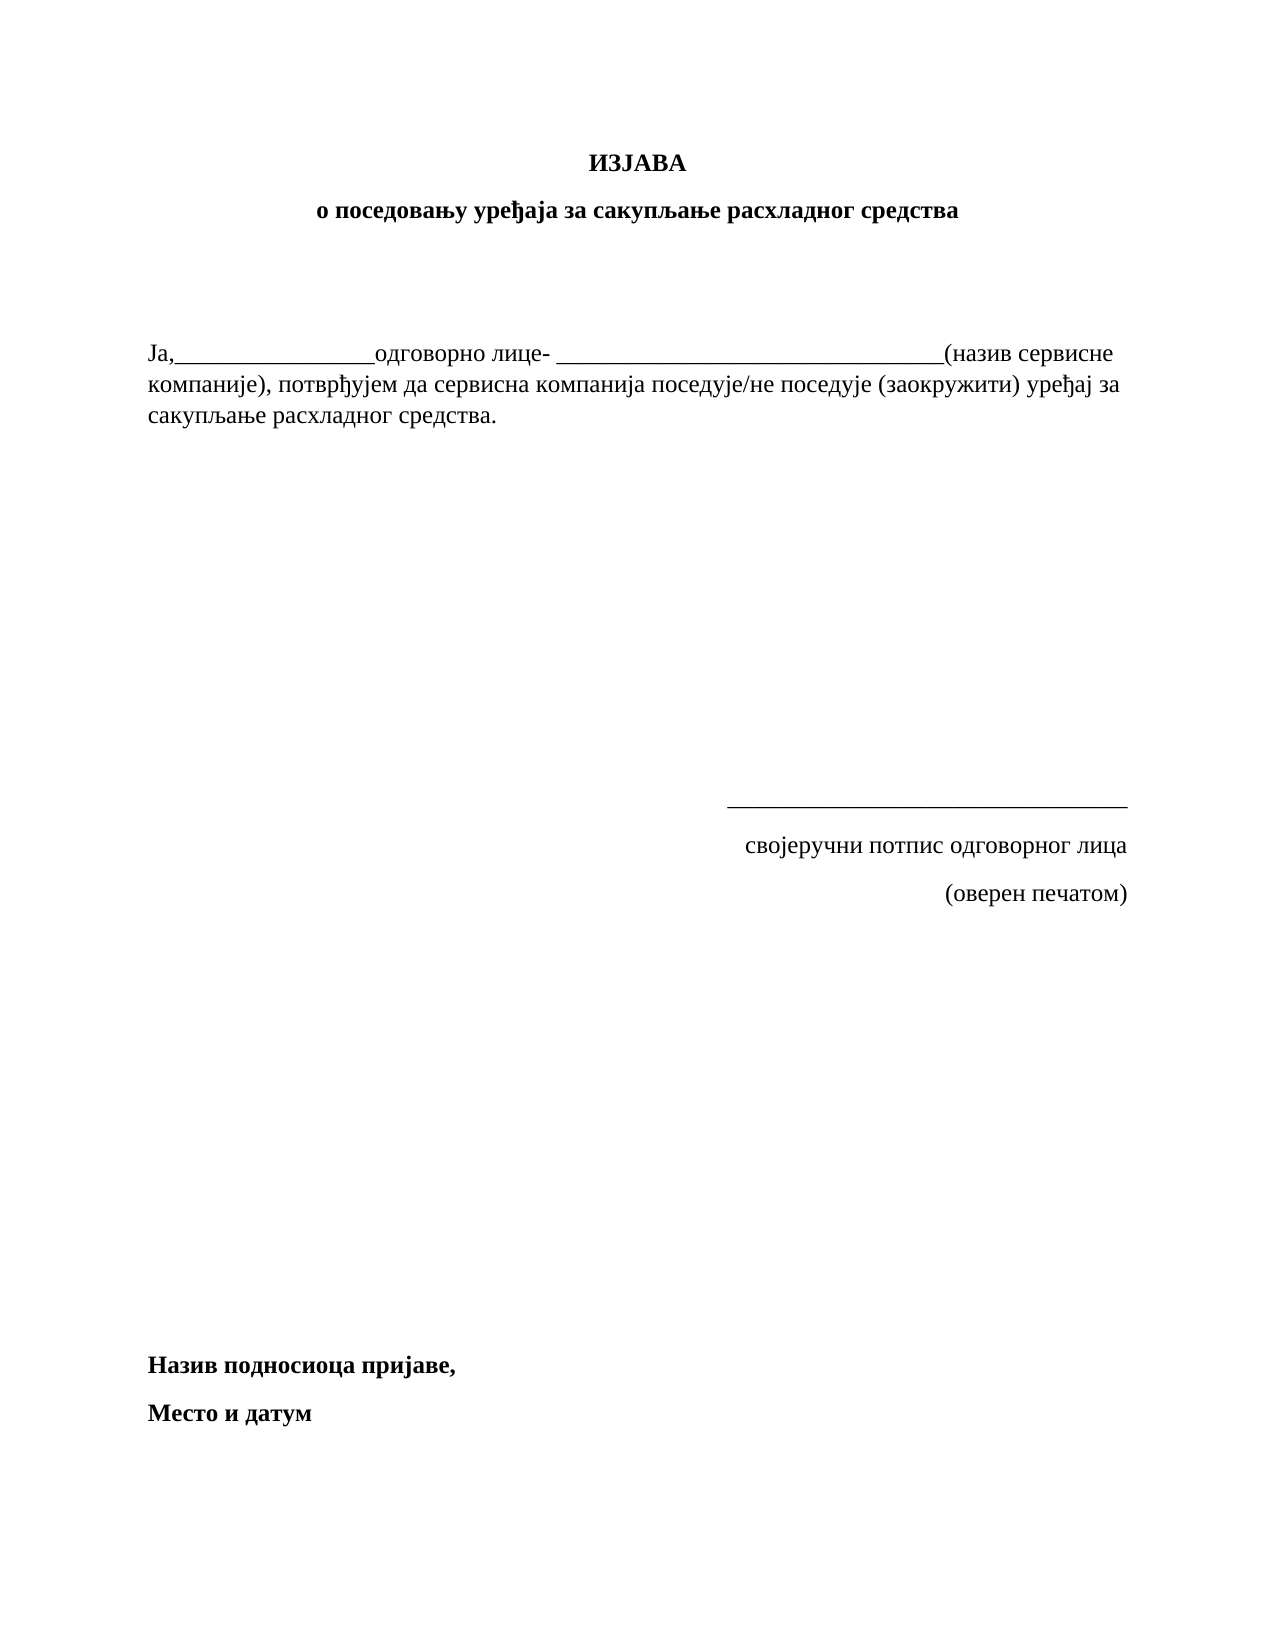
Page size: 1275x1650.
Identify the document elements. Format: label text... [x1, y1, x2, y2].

text ИЗЈАВА [148, 148, 1127, 176]
text својеручни потпис одговорног лица [523, 830, 1127, 859]
text Назив подносиоца пријаве, [148, 1350, 1127, 1379]
text (оверен печатом) [148, 878, 1127, 906]
text ________________________________ [148, 782, 1127, 811]
text Место и датум [148, 1398, 1127, 1427]
text Ја,________________одговорно лице- _______________________________(назив сервисне компаније), потврђујем да сервисна компанија поседује/не поседује (заокружити) уређај за сакупљање расхладног средства. [148, 338, 1127, 429]
text о поседовању уређаја за сакупљање расхладног средства [148, 195, 1127, 224]
